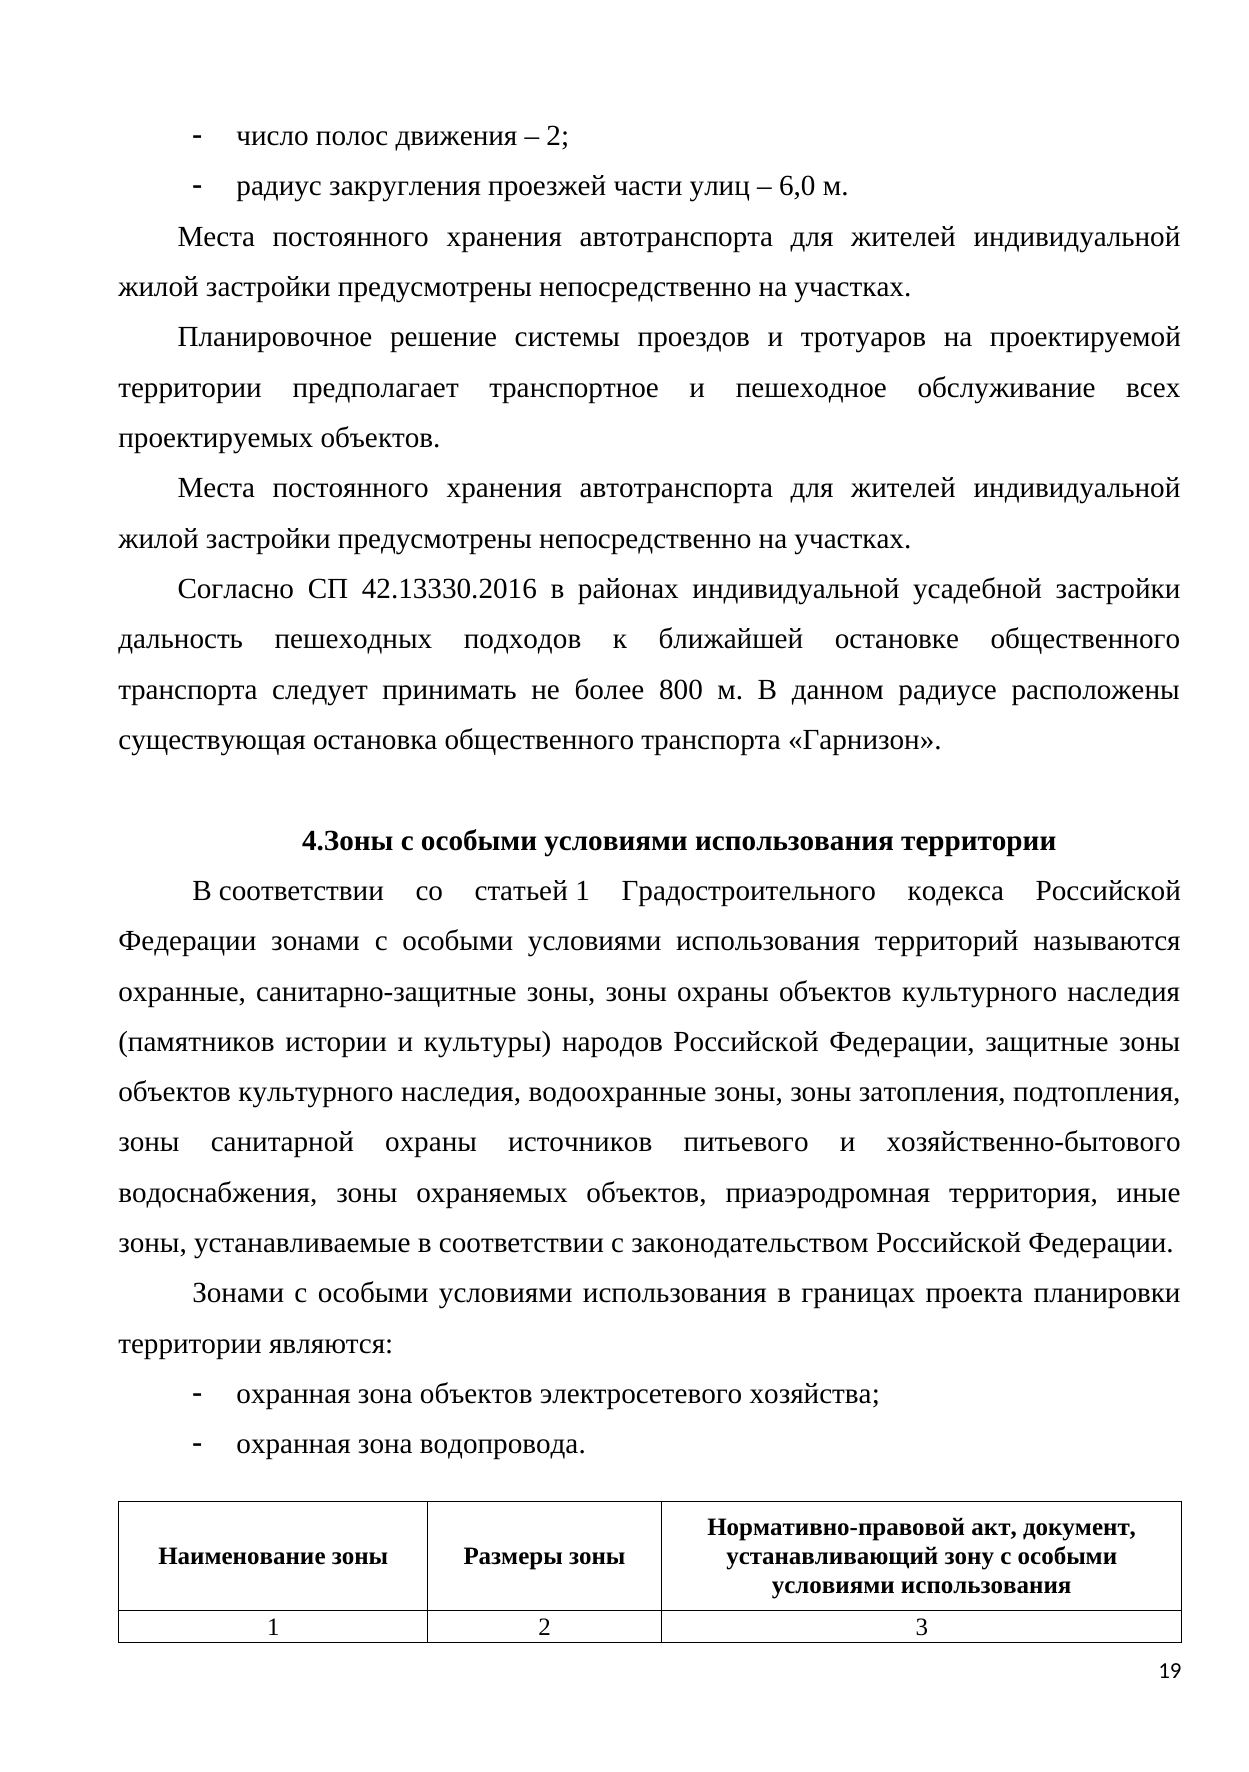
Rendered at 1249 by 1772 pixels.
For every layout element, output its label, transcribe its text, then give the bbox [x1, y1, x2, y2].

table_header Наименование зоны [119, 1502, 427, 1610]
table_header Нормативно-правовой акт, документ, устанавливающий зону с особыми условиями использования [662, 1502, 1181, 1610]
table_cell 2 [428, 1611, 661, 1642]
text Места постоянного хранения автотранспорта для жителей индивидуальной жилой застройки предусмотрены непосредственно на участках. [118, 471, 1181, 554]
table_cell 3 [662, 1611, 1181, 1642]
text 4.Зоны с особыми условиями использования территории [118, 823, 1181, 856]
table_header Размеры зоны [428, 1502, 661, 1610]
table_cell 1 [119, 1611, 427, 1642]
text Зонами с особыми условиями использования в границах проекта планировки территории являются: [118, 1276, 1181, 1359]
text Места постоянного хранения автотранспорта для жителей индивидуальной жилой застройки предусмотрены непосредственно на участках. [118, 219, 1181, 303]
text Согласно СП 42.13330.2016 в районах индивидуальной усадебной застройки дальность пешеходных подходов к ближайшей остановке общественного транспорта следует принимать не более 800 м. В данном радиусе расположены существующая остановка общественного транспорта «Гарнизон». [118, 571, 1181, 756]
list радиус закругления проезжей части улиц – 6,0 м. [118, 168, 1181, 202]
list число полос движения – 2; [118, 118, 1181, 152]
list охранная зона водопровода. [118, 1427, 1181, 1460]
text Планировочное решение системы проездов и тротуаров на проектируемой территории предполагает транспортное и пешеходное обслуживание всех проектируемых объектов. [118, 319, 1181, 454]
list охранная зона объектов электросетевого хозяйства; [118, 1376, 1181, 1410]
text В соответствии со статьей 1 Градостроительного кодекса Российской Федерации зонами с особыми условиями использования территорий называются охранные, санитарно-защитные зоны, зоны охраны объектов культурного наследия (памятников истории и культуры) народов Российской Федерации, защитные зоны объектов культурного наследия, водоохранные зоны, зоны затопления, подтопления, зоны санитарной охраны источников питьевого и хозяйственно-бытового водоснабжения, зоны охраняемых объектов, приаэродромная территория, иные зоны, устанавливаемые в соответствии с законодательством Российской Федерации. [118, 873, 1181, 1259]
